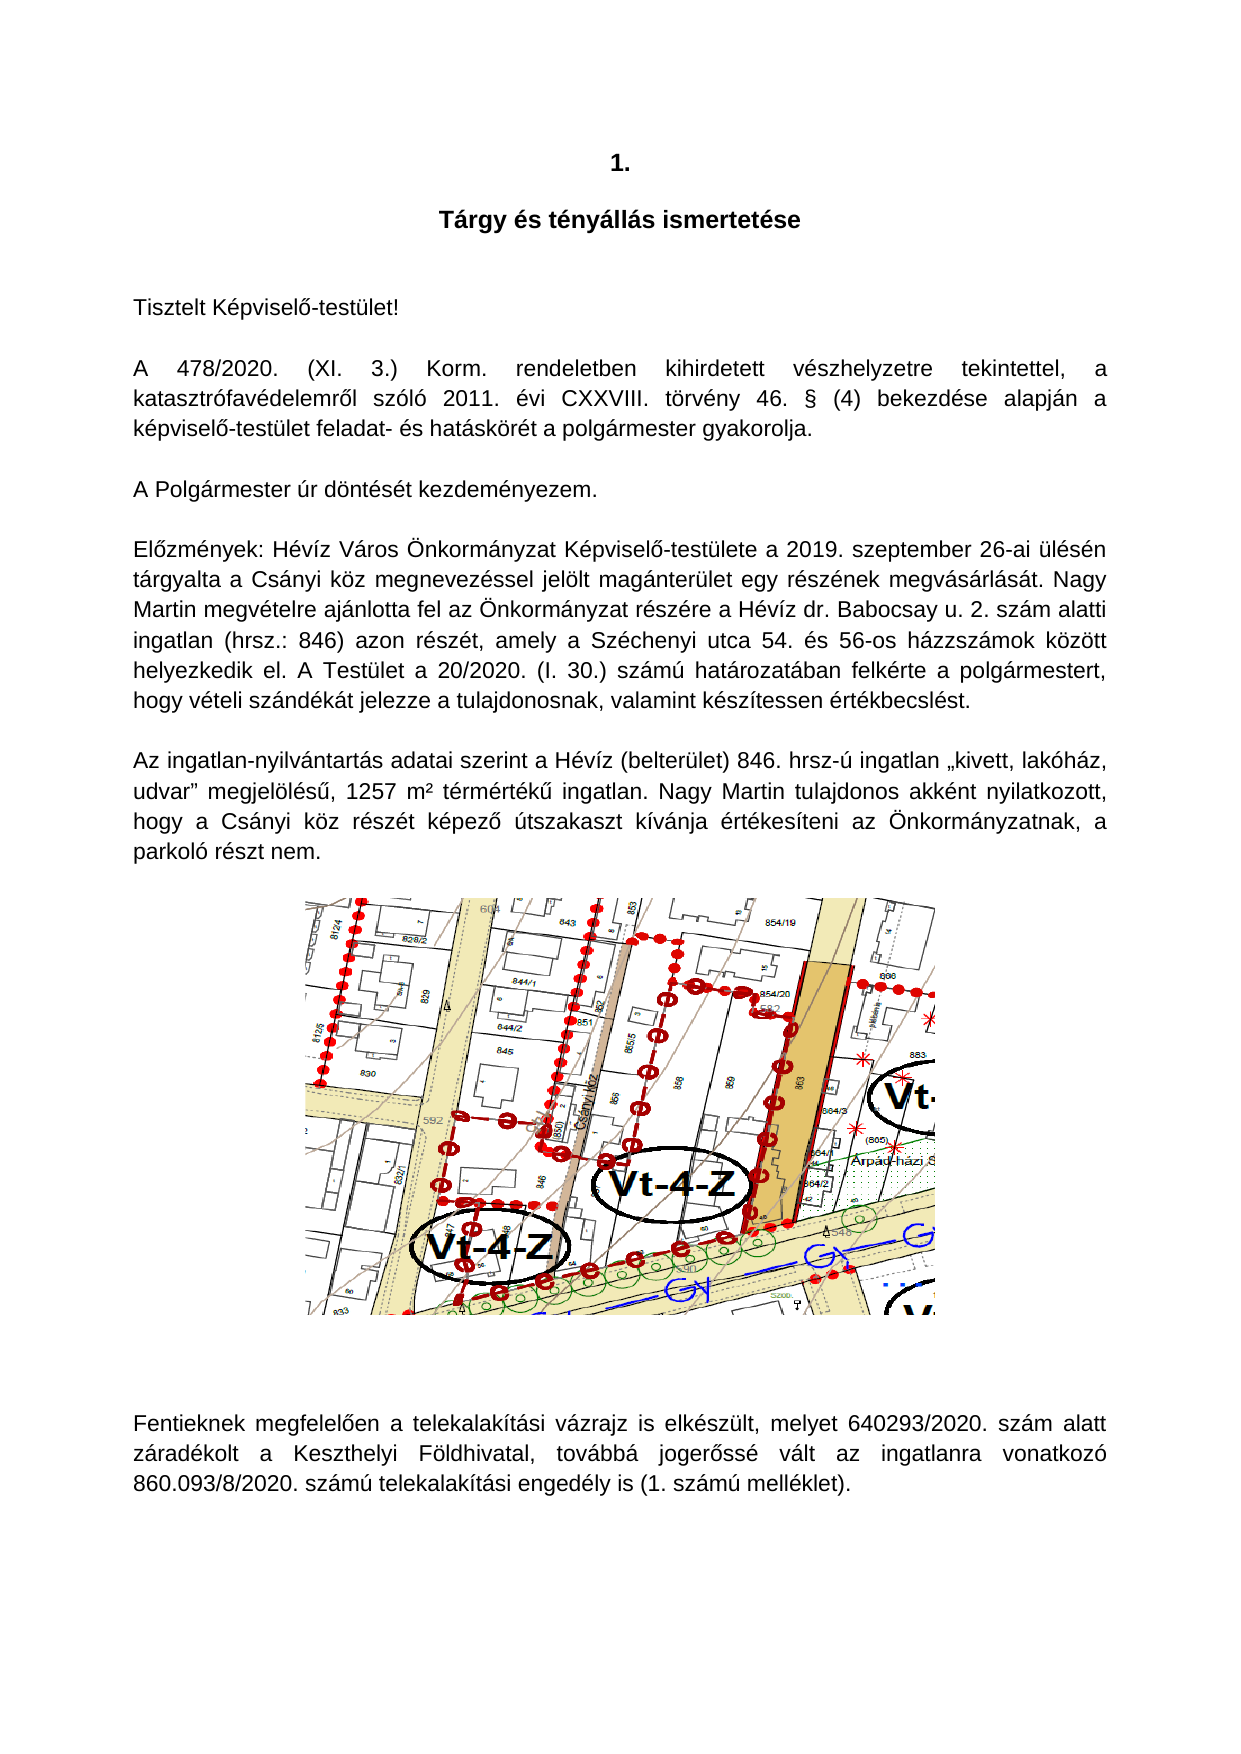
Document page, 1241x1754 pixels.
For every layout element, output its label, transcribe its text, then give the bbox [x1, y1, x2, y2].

text Tárgy és tényállás ismertetése [148, 205, 1093, 234]
text Előzmények: Hévíz Város Önkormányzat Képviselő-testülete a 2019. szeptember 26-ai ülésén tárgyalta a Csányi köz megnevezéssel jelölt magánterület egy részének megvásárlását. Nagy Martin megvételre ajánlotta fel az Önkormányzat részére a Hévíz dr. Babocsay u. 2. szám alatti ingatlan (hrsz.: 846) azon részét, amely a Széchenyi utca 54. és 56-os házzszámok között helyezkedik el. A Testület a 20/2020. (I. 30.) számú határozatában felkérte a polgármestert, hogy vételi szándékát jelezze a tulajdonosnak, valamint készítessen értékbecslést. [133, 536, 1107, 713]
text 1. [148, 148, 1093, 176]
text Tisztelt Képviselő-testület! [133, 294, 1107, 321]
text A Polgármester úr döntését kezdeményezem. [133, 476, 1107, 502]
text Fentieknek megfelelően a telekalakítási vázrajz is elkészült, melyet 640293/2020. szám alatt záradékolt a Keszthelyi Földhivatal, továbbá jogerőssé vált az ingatlanra vonatkozó 860.093/8/2020. számú telekalakítási engedély is (1. számú melléklet). [133, 1410, 1107, 1497]
text A 478/2020. (XI. 3.) Korm. rendeletben kihirdetett vészhelyzetre tekintettel, a katasztrófavédelemről szóló 2011. évi CXXVIII. törvény 46. § (4) bekezdése alapján a képviselő-testület feladat- és hatáskörét a polgármester gyakorolja. [133, 355, 1107, 441]
text Az ingatlan-nyilvántartás adatai szerint a Hévíz (belterület) 846. hrsz-ú ingatlan „kivett, lakóház, udvar” megjelölésű, 1257 m² térmértékű ingatlan. Nagy Martin tulajdonos akként nyilatkozott, hogy a Csányi köz részét képező útszakaszt kívánja értékesíteni az Önkormányzatnak, a parkoló részt nem. [133, 747, 1107, 864]
picture [305, 898, 935, 1315]
